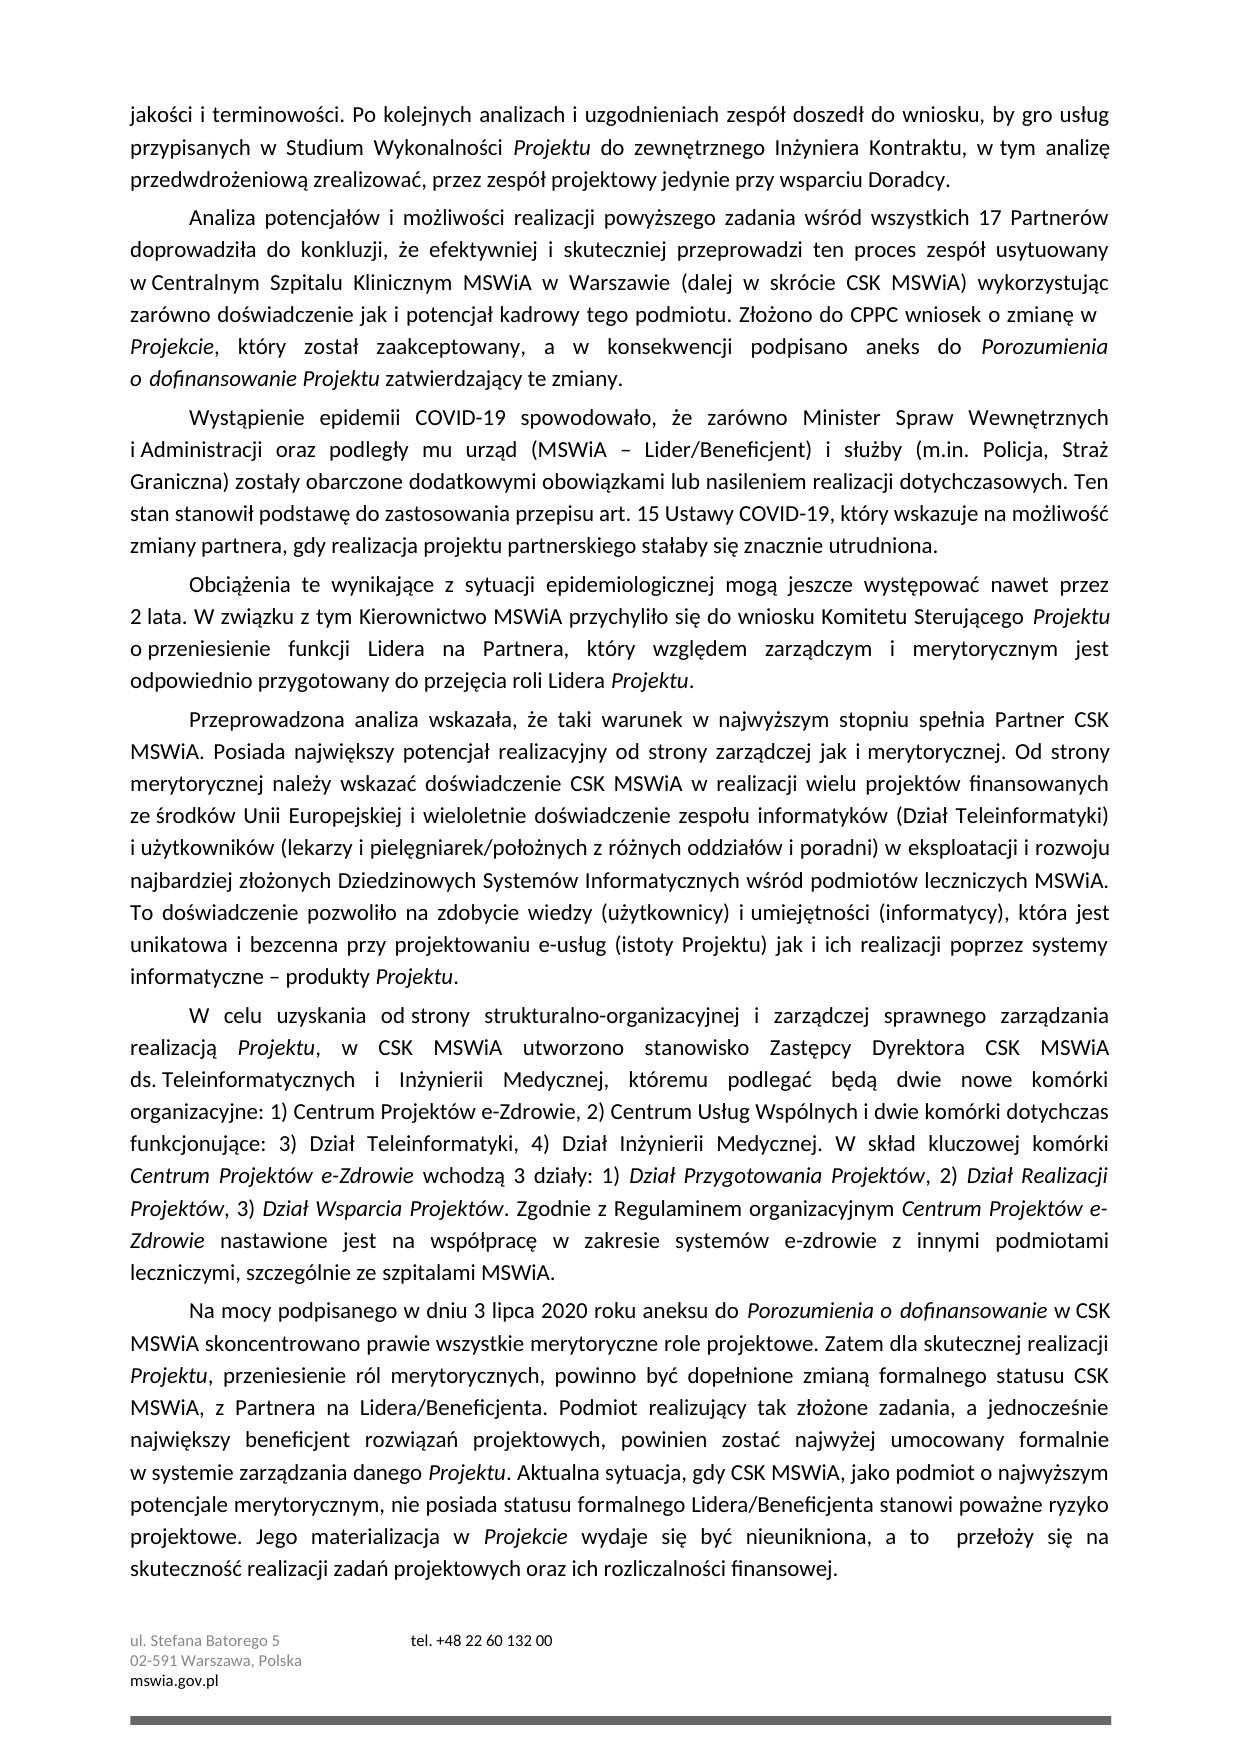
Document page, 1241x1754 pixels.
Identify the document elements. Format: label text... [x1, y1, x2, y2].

picture [0, 1716, 1241, 1754]
text Obciążenia te wynikające z sytuacji epidemiologicznej mogą jeszcze występować nawet przez 2 lata. W związku z tym Kierownictwo MSWiA przychyliło się do wniosku Komitetu Sterującego Projektu o przeniesienie funkcji Lidera na Partnera, który względem zarządczym i merytorycznym jest odpowiednio przygotowany do przejęcia roli Lidera Projektu. [130, 570, 1110, 694]
text Na mocy podpisanego w dniu 3 lipca 2020 roku aneksu do Porozumienia o dofinansowanie w CSK MSWiA skoncentrowano prawie wszystkie merytoryczne role projektowe. Zatem dla skutecznej realizacji Projektu, przeniesienie ról merytorycznych, powinno być dopełnione zmianą formalnego statusu CSK MSWiA, z Partnera na Lidera/Beneficjenta. Podmiot realizujący tak złożone zadania, a jednocześnie największy beneficjent rozwiązań projektowych, powinien zostać najwyżej umocowany formalnie w systemie zarządzania danego Projektu. Aktualna sytuacja, gdy CSK MSWiA, jako podmiot o najwyższym potencjale merytorycznym, nie posiada statusu formalnego Lidera/Beneficjenta stanowi poważne ryzyko projektowe. Jego materializacja w Projekcie wydaje się być nieunikniona, a to przełoży się na skuteczność realizacji zadań projektowych oraz ich rozliczalności finansowej. [130, 1297, 1110, 1582]
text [130, 100, 1110, 193]
text Przeprowadzona analiza wskazała, że taki warunek w najwyższym stopniu spełnia Partner CSK MSWiA. Posiada największy potencjał realizacyjny od strony zarządczej jak i merytorycznej. Od strony merytorycznej należy wskazać doświadczenie CSK MSWiA w realizacji wielu projektów finansowanych ze środków Unii Europejskiej i wieloletnie doświadczenie zespołu informatyków (Dział Teleinformatyki) i użytkowników (lekarzy i pielęgniarek/położnych z różnych oddziałów i poradni) w eksploatacji i rozwoju najbardziej złożonych Dziedzinowych Systemów Informatycznych wśród podmiotów leczniczych MSWiA. To doświadczenie pozwoliło na zdobycie wiedzy (użytkownicy) i umiejętności (informatycy), która jest unikatowa i bezcenna przy projektowaniu e-usług (istoty Projektu) jak i ich realizacji poprzez systemy informatyczne – produkty Projektu. [130, 705, 1110, 990]
text Analiza potencjałów i możliwości realizacji powyższego zadania wśród wszystkich 17 Partnerów doprowadziła do konkluzji, że efektywniej i skuteczniej przeprowadzi ten proces zespół usytuowany w Centralnym Szpitalu Klinicznym MSWiA w Warszawie (dalej w skrócie CSK MSWiA) wykorzystując zarówno doświadczenie jak i potencjał kadrowy tego podmiotu. Złożono do CPPC wniosek o zmianę w Projekcie, który został zaakceptowany, a w konsekwencji podpisano aneks do Porozumienia o dofinansowanie Projektu zatwierdzający te zmiany. [130, 203, 1110, 392]
text Wystąpienie epidemii COVID-19 spowodowało, że zarówno Minister Spraw Wewnętrznych i Administracji oraz podległy mu urząd (MSWiA – Lider/Beneficjent) i służby (m.in. Policja, Straż Graniczna) zostały obarczone dodatkowymi obowiązkami lub nasileniem realizacji dotychczasowych. Ten stan stanowił podstawę do zastosowania przepisu art. 15 Ustawy COVID-19, który wskazuje na możliwość zmiany partnera, gdy realizacja projektu partnerskiego stałaby się znacznie utrudniona. [130, 403, 1110, 559]
text W celu uzyskania od strony strukturalno-organizacyjnej i zarządczej sprawnego zarządzania realizacją Projektu, w CSK MSWiA utworzono stanowisko Zastępcy Dyrektora CSK MSWiA ds. Teleinformatycznych i Inżynierii Medycznej, któremu podlegać będą dwie nowe komórki organizacyjne: 1) Centrum Projektów e-Zdrowie, 2) Centrum Usług Wspólnych i dwie komórki dotychczas funkcjonujące: 3) Dział Teleinformatyki, 4) Dział Inżynierii Medycznej. W skład kluczowej komórki Centrum Projektów e-Zdrowie wchodzą 3 działy: 1) Dział Przygotowania Projektów, 2) Dział Realizacji Projektów, 3) Dział Wsparcia Projektów. Zgodnie z Regulaminem organizacyjnym Centrum Projektów e-Zdrowie nastawione jest na współpracę w zakresie systemów e-zdrowie z innymi podmiotami leczniczymi, szczególnie ze szpitalami MSWiA. [130, 1001, 1110, 1286]
